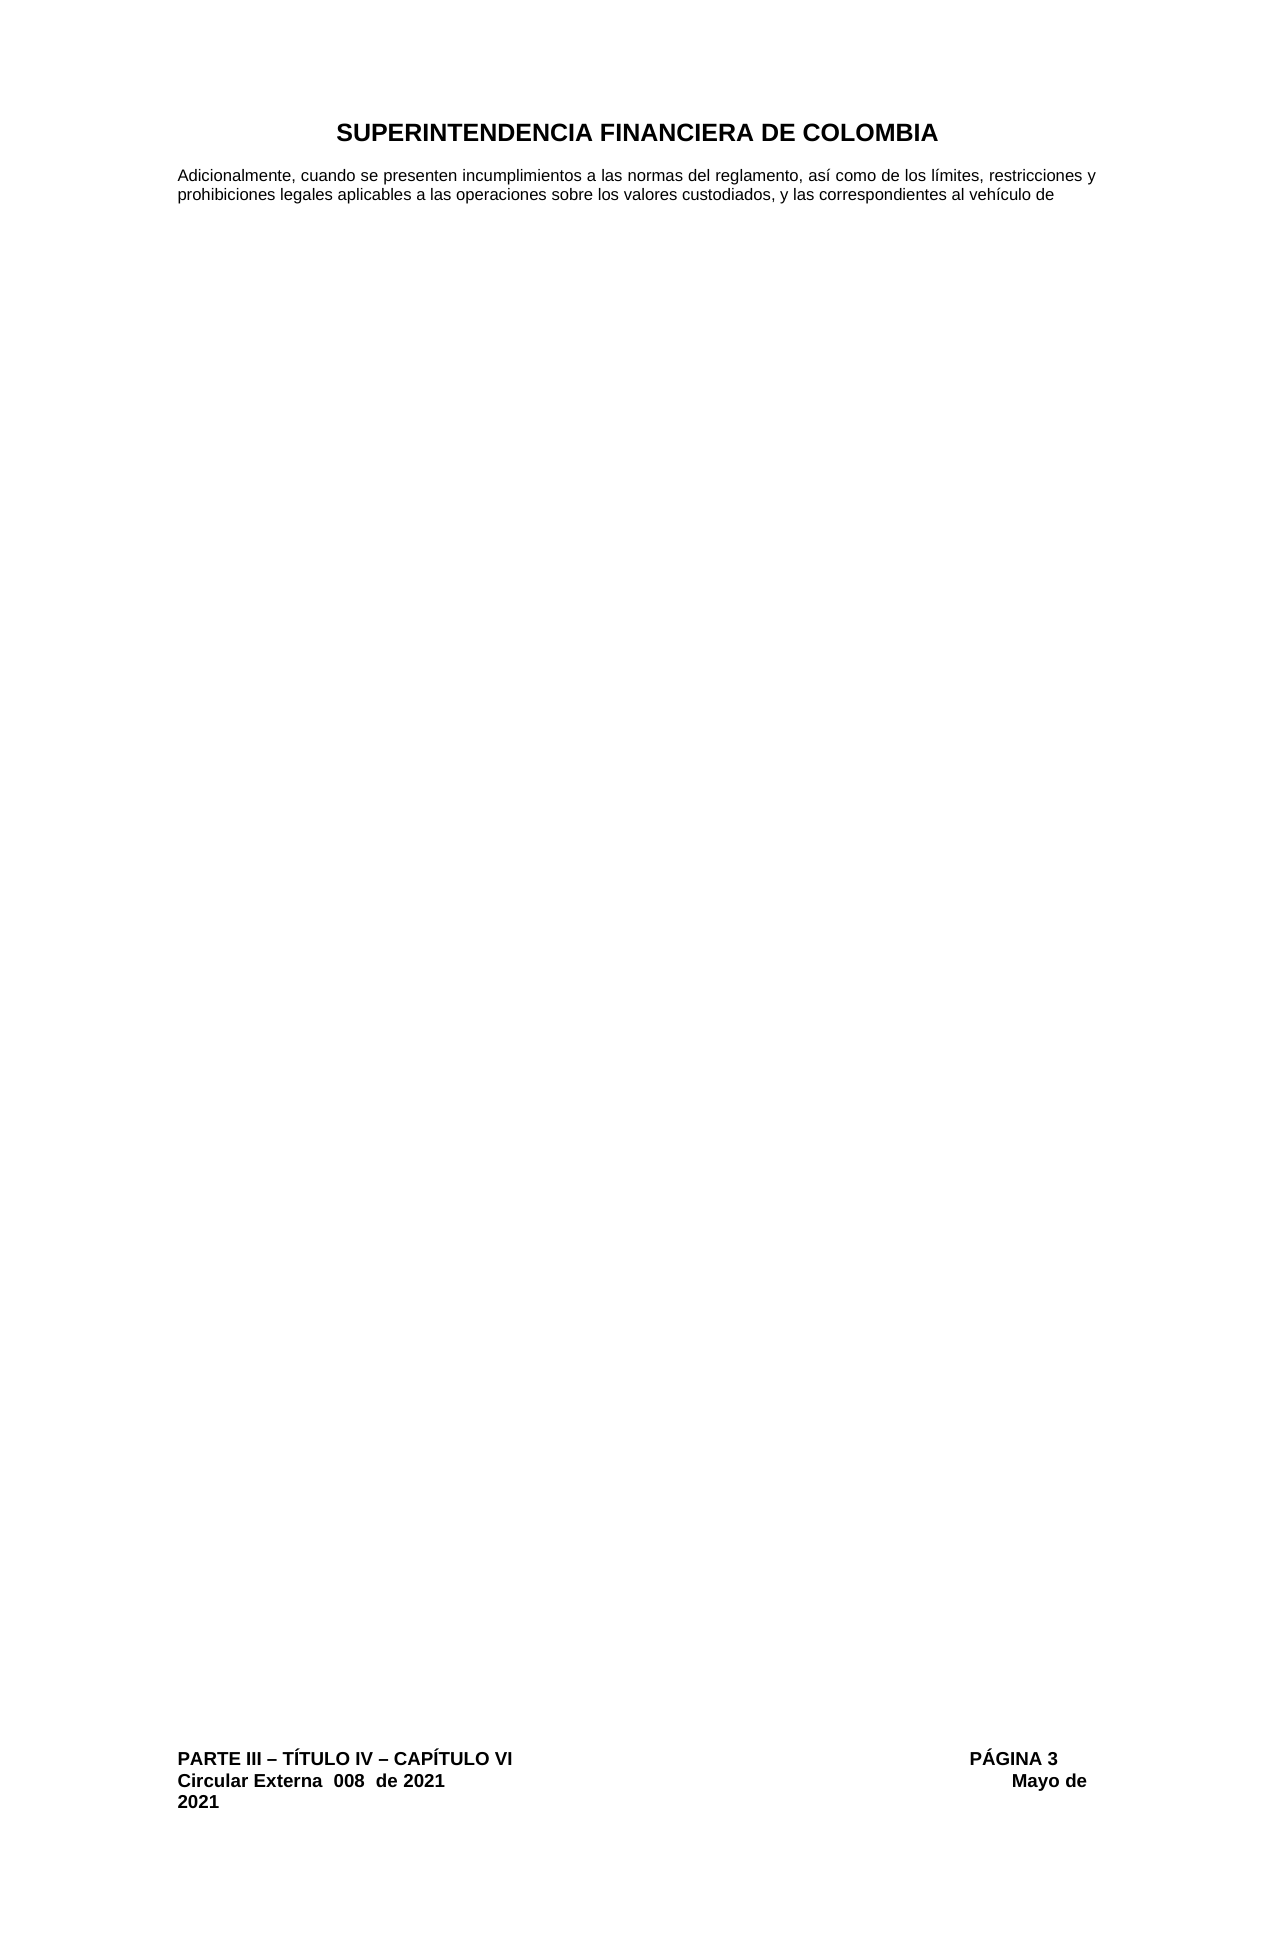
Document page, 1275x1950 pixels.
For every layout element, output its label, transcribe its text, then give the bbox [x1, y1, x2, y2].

text Adicionalmente, cuando se presenten incumplimientos a las normas del reglamento, así como de los límites, restricciones y prohibiciones legales aplicables a las operaciones sobre los valores custodiados, y las correspondientes al vehículo de [177, 166, 1098, 204]
